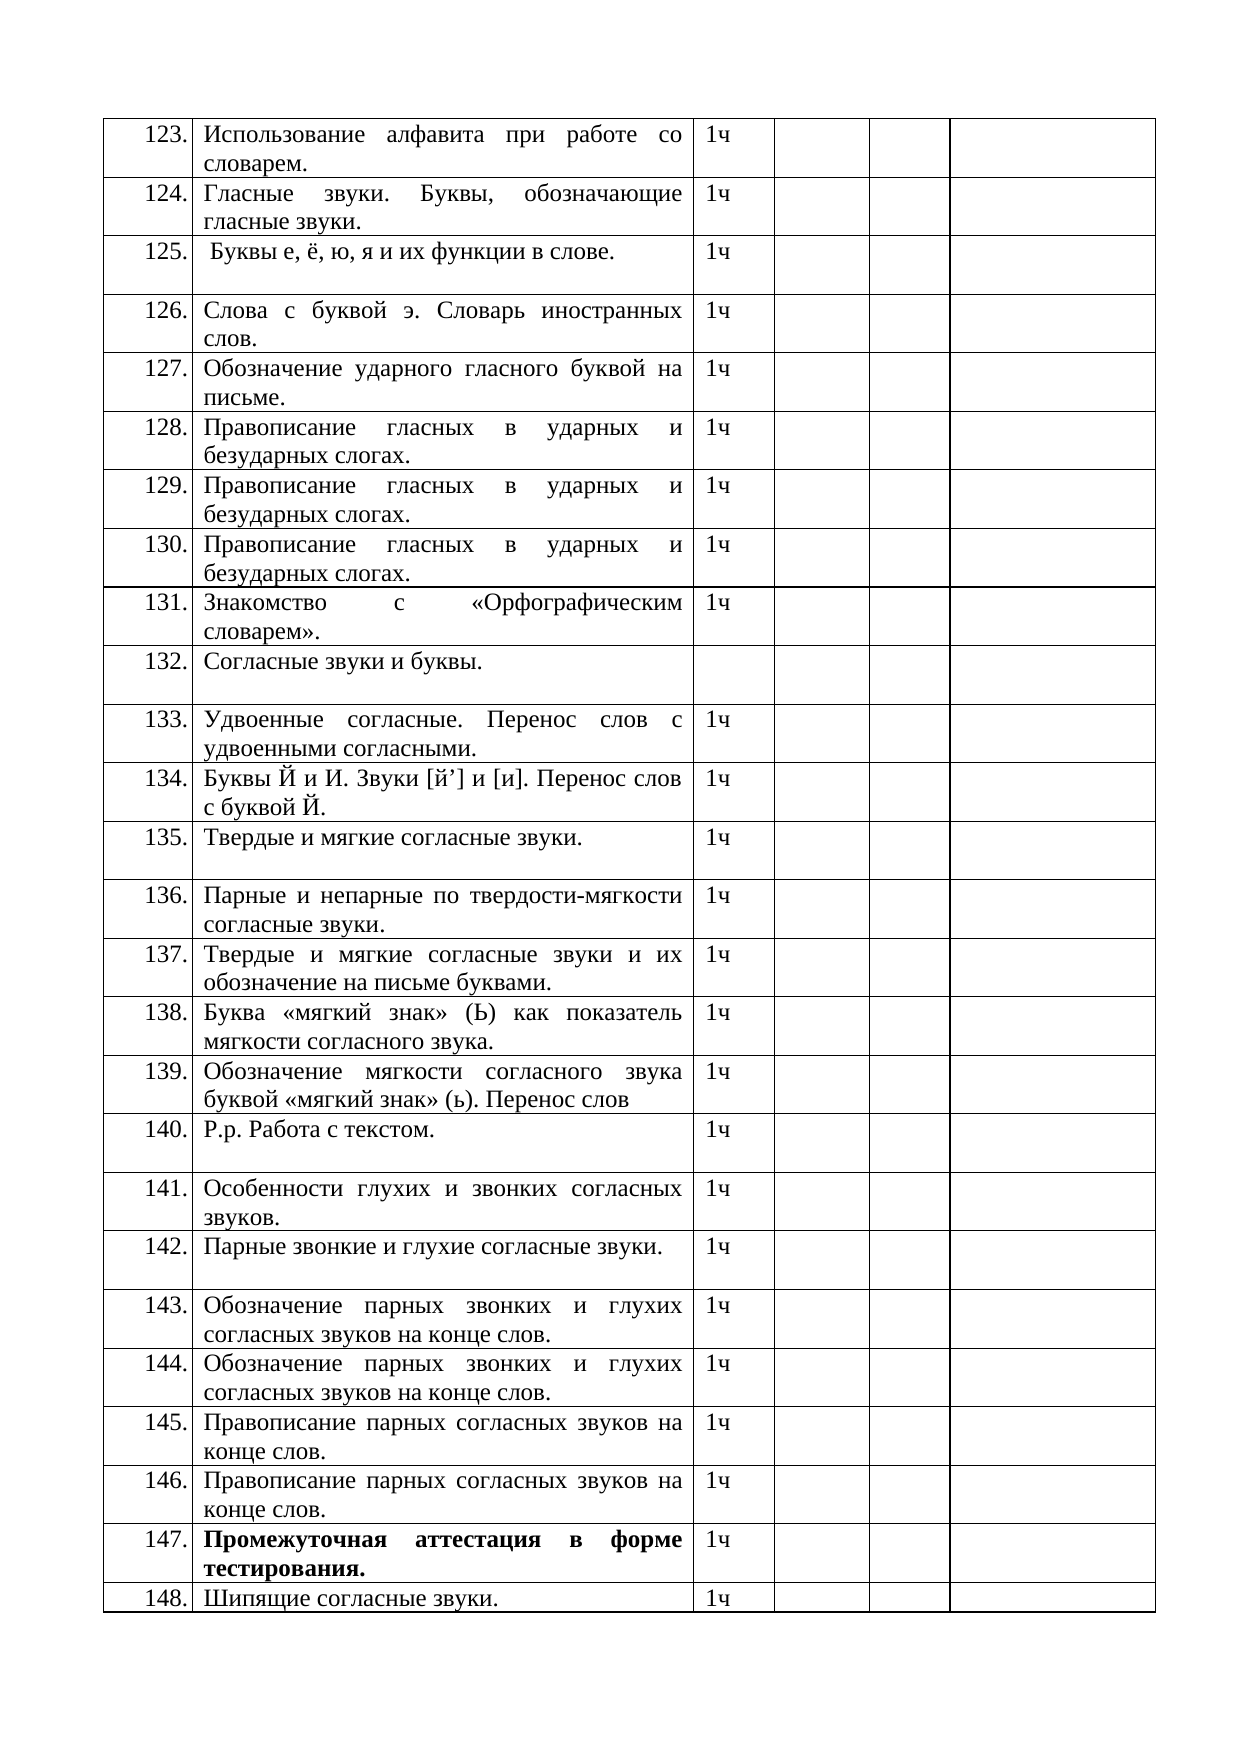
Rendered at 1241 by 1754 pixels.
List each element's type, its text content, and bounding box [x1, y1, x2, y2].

table_cell [870, 529, 949, 586]
table_cell [775, 705, 869, 762]
table_cell [951, 119, 1155, 177]
table_cell Правописание гласных в ударных и безударных слогах. [193, 470, 693, 528]
table_cell Удвоенные согласные. Перенос слов с удвоенными согласными. [193, 705, 693, 762]
table_cell [870, 705, 949, 762]
table_cell Твердые и мягкие согласные звуки и их обозначение на письме буквами. [193, 939, 693, 996]
table_cell [870, 412, 949, 469]
table_cell [104, 1466, 192, 1523]
table_cell [951, 1231, 1155, 1289]
table_cell Знакомство с «Орфографическим словарем». [193, 588, 693, 645]
table_cell [951, 178, 1155, 235]
table_cell [104, 822, 192, 879]
table_cell [951, 822, 1155, 879]
table_cell 1ч [694, 822, 774, 879]
table_cell [104, 997, 192, 1055]
table_cell [870, 236, 949, 294]
table_cell [104, 1056, 192, 1113]
table_cell [951, 763, 1155, 821]
table_cell [951, 470, 1155, 528]
table_cell Особенности глухих и звонких согласных звуков. [193, 1173, 693, 1230]
table_cell [775, 529, 869, 586]
table_cell 1ч [694, 178, 774, 235]
table_cell [951, 939, 1155, 996]
table_cell [104, 470, 192, 528]
table_cell Обозначение мягкости согласного звука буквой «мягкий знак» (ь). Перенос слов [193, 1056, 693, 1113]
table_cell Р.р. Работа с текстом. [193, 1114, 693, 1172]
table_cell [104, 236, 192, 294]
table_cell [951, 880, 1155, 938]
table_cell [104, 353, 192, 411]
table_cell 1ч [694, 1056, 774, 1113]
table_cell 1ч [694, 1524, 774, 1582]
table_cell [775, 1231, 869, 1289]
table_cell [104, 295, 192, 352]
table_cell Буквы Й и И. Звуки [й’] и [и]. Перенос слов с буквой Й. [193, 763, 693, 821]
table_cell [104, 646, 192, 703]
table_cell Промежуточная аттестация в форме тестирования. [193, 1524, 693, 1582]
table_cell [870, 295, 949, 352]
table_cell 1ч [694, 1583, 774, 1611]
table_cell [951, 236, 1155, 294]
table_cell [775, 763, 869, 821]
table_cell [775, 939, 869, 996]
table_cell [104, 529, 192, 586]
table_cell [951, 412, 1155, 469]
table_cell [951, 529, 1155, 586]
table_cell [104, 763, 192, 821]
table_cell [775, 1056, 869, 1113]
table_cell Твердые и мягкие согласные звуки. [193, 822, 693, 879]
table_cell [104, 178, 192, 235]
table_cell [870, 1056, 949, 1113]
table_cell [104, 1290, 192, 1347]
table_cell [951, 646, 1155, 703]
table_cell [104, 1173, 192, 1230]
table_cell [775, 1466, 869, 1523]
table_cell [870, 178, 949, 235]
table_cell [951, 1524, 1155, 1582]
table_cell [104, 588, 192, 645]
table_cell [775, 880, 869, 938]
table_cell [870, 763, 949, 821]
table_cell 1ч [694, 236, 774, 294]
table_cell [870, 1524, 949, 1582]
table_cell Парные и непарные по твердости-мягкости согласные звуки. [193, 880, 693, 938]
table_cell 1ч [694, 412, 774, 469]
table_cell [104, 412, 192, 469]
table_cell 1ч [694, 529, 774, 586]
table_cell Правописание гласных в ударных и безударных слогах. [193, 412, 693, 469]
table_cell [951, 1290, 1155, 1347]
table_cell [951, 705, 1155, 762]
table_cell [775, 1524, 869, 1582]
table_cell [951, 1173, 1155, 1230]
table_cell 1ч [694, 588, 774, 645]
table_cell [870, 646, 949, 703]
table_cell [775, 997, 869, 1055]
table_cell [775, 412, 869, 469]
table_cell [775, 1407, 869, 1464]
table_cell [870, 1173, 949, 1230]
table_cell [870, 588, 949, 645]
table_cell 1ч [694, 353, 774, 411]
table_cell [775, 1583, 869, 1611]
table_cell [775, 178, 869, 235]
table_cell [775, 588, 869, 645]
table_cell [870, 470, 949, 528]
table_cell Правописание гласных в ударных и безударных слогах. [193, 529, 693, 586]
table_cell [870, 880, 949, 938]
table_cell [775, 470, 869, 528]
table_cell [104, 880, 192, 938]
table_cell 1ч [694, 705, 774, 762]
table_cell 1ч [694, 880, 774, 938]
table_cell [951, 1407, 1155, 1464]
table_cell [951, 295, 1155, 352]
table_cell [104, 705, 192, 762]
table_cell [951, 588, 1155, 645]
table_cell [951, 1114, 1155, 1172]
table_cell 1ч [694, 1349, 774, 1406]
table_cell Буквы е, ё, ю, я и их функции в слове. [193, 236, 693, 294]
table_cell 1ч [694, 1290, 774, 1347]
table_cell 1ч [694, 939, 774, 996]
table_cell Использование алфавита при работе со словарем. [193, 119, 693, 177]
table_cell 1ч [694, 1114, 774, 1172]
table_cell [104, 1114, 192, 1172]
table_cell [870, 1583, 949, 1611]
table_cell Правописание парных согласных звуков на конце слов. [193, 1407, 693, 1464]
table_cell [775, 1349, 869, 1406]
table_cell Слова с буквой э. Словарь иностранных слов. [193, 295, 693, 352]
table_cell [870, 1407, 949, 1464]
table_cell [104, 119, 192, 177]
table_cell [775, 119, 869, 177]
table_cell [870, 939, 949, 996]
table_cell Правописание парных согласных звуков на конце слов. [193, 1466, 693, 1523]
table_cell [775, 646, 869, 703]
table_cell [951, 997, 1155, 1055]
table_cell [694, 646, 774, 703]
table_cell [870, 353, 949, 411]
table_cell [870, 1231, 949, 1289]
table_cell 1ч [694, 1231, 774, 1289]
table_cell [870, 997, 949, 1055]
table_cell [951, 1466, 1155, 1523]
table_cell [104, 1231, 192, 1289]
table_cell Согласные звуки и буквы. [193, 646, 693, 703]
table_cell [775, 353, 869, 411]
table_cell [775, 295, 869, 352]
table_cell [775, 1290, 869, 1347]
table_cell Буква «мягкий знак» (Ь) как показатель мягкости согласного звука. [193, 997, 693, 1055]
table_cell [951, 1349, 1155, 1406]
table_cell [104, 1349, 192, 1406]
table_cell [775, 1173, 869, 1230]
table_cell [775, 1114, 869, 1172]
table_cell Обозначение парных звонких и глухих согласных звуков на конце слов. [193, 1349, 693, 1406]
table_cell [951, 1056, 1155, 1113]
table_cell 1ч [694, 1407, 774, 1464]
table_cell [951, 353, 1155, 411]
table_cell 1ч [694, 470, 774, 528]
table_cell [951, 1583, 1155, 1611]
table_cell [870, 119, 949, 177]
table_cell [104, 1524, 192, 1582]
table_cell Обозначение парных звонких и глухих согласных звуков на конце слов. [193, 1290, 693, 1347]
table_cell 1ч [694, 295, 774, 352]
table_cell [775, 822, 869, 879]
table_cell 1ч [694, 119, 774, 177]
table_cell [870, 1349, 949, 1406]
table_cell 1ч [694, 1173, 774, 1230]
table_cell [870, 822, 949, 879]
table_cell Парные звонкие и глухие согласные звуки. [193, 1231, 693, 1289]
table_cell [870, 1290, 949, 1347]
table_cell [104, 1583, 192, 1611]
table_cell 1ч [694, 1466, 774, 1523]
table_cell [870, 1114, 949, 1172]
table_cell 1ч [694, 997, 774, 1055]
table_cell [775, 236, 869, 294]
table_cell [104, 1407, 192, 1464]
table_cell Обозначение ударного гласного буквой на письме. [193, 353, 693, 411]
table_cell [104, 939, 192, 996]
table_cell 1ч [694, 763, 774, 821]
table_cell Гласные звуки. Буквы, обозначающие гласные звуки. [193, 178, 693, 235]
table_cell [193, 1583, 693, 1611]
table_cell [870, 1466, 949, 1523]
